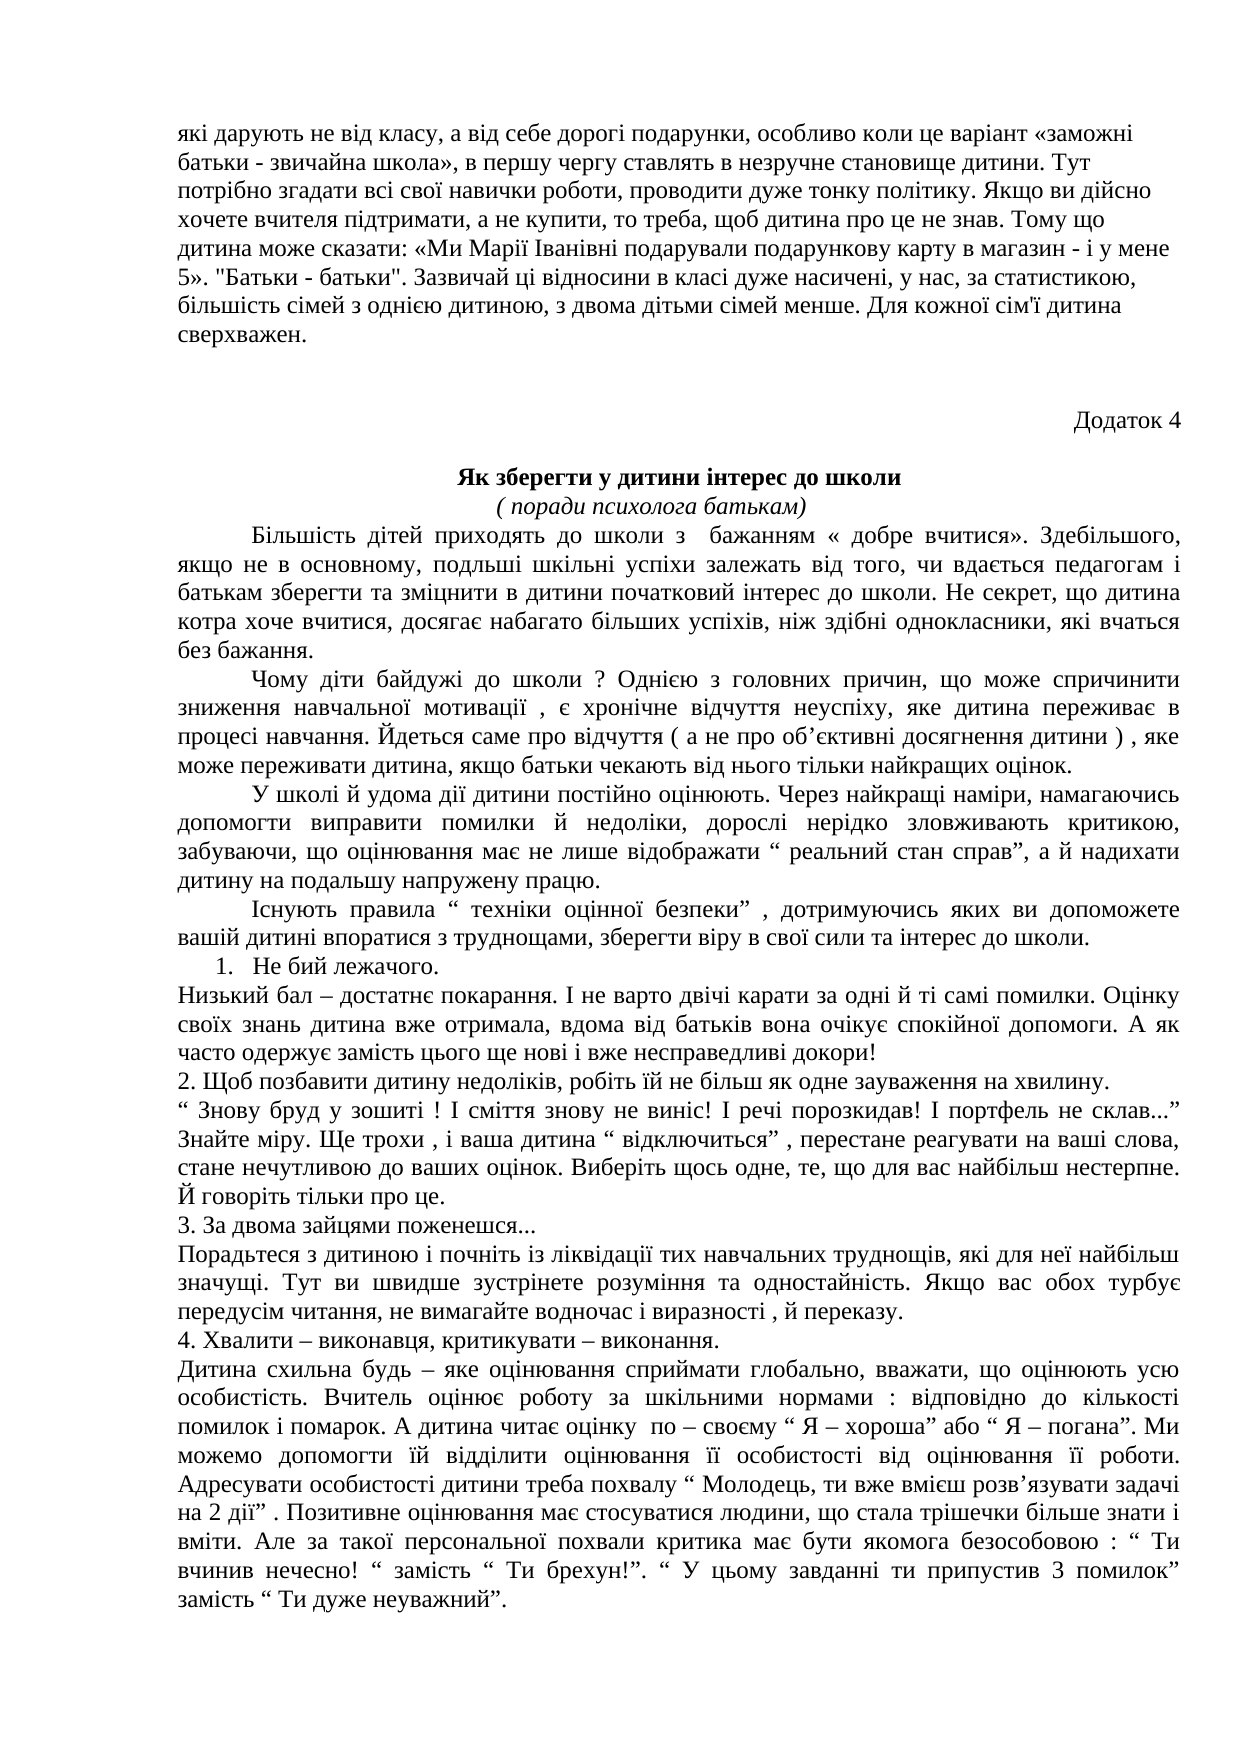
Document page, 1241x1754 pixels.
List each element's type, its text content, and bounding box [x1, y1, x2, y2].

text 2. Щоб позбавити дитину недоліків, робіть їй не більш як одне зауваження на хвилину. [177, 1066, 1181, 1095]
text 3. За двома зайцями поженешся... [177, 1210, 1181, 1239]
text ( поради психолога батькам) [177, 491, 1181, 520]
text Порадьтеся з дитиною і почніть із ліквідації тих навчальних труднощів, які для неї найбільш значущі. Тут ви швидше зустрінете розуміння та одностайність. Якщо вас обох турбує передусім читання, не вимагайте водночас і виразності , й переказу. [177, 1239, 1181, 1325]
text Додаток 4 [177, 377, 1181, 434]
text Існують правила “ техніки оцінної безпеки” , дотримуючись яких ви допоможете вашій дитині впоратися з труднощами, зберегти віру в свої сили та інтерес до школи. [177, 894, 1181, 951]
text Дитина схильна будь – яке оцінювання сприймати глобально, вважати, що оцінюють усю особистість. Вчитель оцінює роботу за шкільними нормами : відповідно до кількості помилок і помарок. А дитина читає оцінку по – своєму “ Я – хороша” або “ Я – погана”. Ми можемо допомогти їй відділити оцінювання її особистості від оцінювання її роботи. Адресувати особистості дитини треба похвалу “ Молодець, ти вже вмієш розв’язувати задачі на 2 дії” . Позитивне оцінювання має стосуватися людини, що стала трішечки більше знати і вміти. Але за такої персональної похвали критика має бути якомога безособовою : “ Ти вчинив нечесно! “ замість “ Ти брехун!”. “ У цьому завданні ти припустив 3 помилок” замість “ Ти дуже неуважний”. [177, 1354, 1181, 1612]
text 4. Хвалити – виконавця, критикувати – виконання. [177, 1325, 1181, 1354]
text У школі й удома дії дитини постійно оцінюють. Через найкращі наміри, намагаючись допомогти виправити помилки й недоліки, дорослі нерідко зловживають критикою, забуваючи, що оцінювання має не лише відображати “ реальний стан справ”, а й надихати дитину на подальшу напружену працю. [177, 779, 1181, 894]
text Низький бал – достатнє покарання. І не варто двічі карати за одні й ті самі помилки. Оцінку своїх знань дитина вже отримала, вдома від батьків вона очікує спокійної допомоги. А як часто одержує замість цього ще нові і вже несправедливі докори! [177, 980, 1181, 1066]
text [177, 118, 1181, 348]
list Не бий лежачого. [215, 951, 1181, 980]
text “ Знову бруд у зошиті ! І сміття знову не виніс! І речі порозкидав! І портфель не склав...” Знайте міру. Ще трохи , і ваша дитина “ відключиться” , перестане реагувати на ваші слова, стане нечутливою до ваших оцінок. Виберіть щось одне, те, що для вас найбільш нестерпне. Й говоріть тільки про це. [177, 1095, 1181, 1210]
text Як зберегти у дитини інтерес до школи [177, 462, 1181, 491]
text Більшість дітей приходять до школи з бажанням « добре вчитися». Здебільшого, якщо не в основному, подльші шкільні успіхи залежать від того, чи вдається педагогам і батькам зберегти та зміцнити в дитини початковий інтерес до школи. Не секрет, що дитина котра хоче вчитися, досягає набагато більших успіхів, ніж здібні однокласники, які вчаться без бажання. [177, 520, 1181, 664]
text Чому діти байдужі до школи ? Однією з головних причин, що може спричинити зниження навчальної мотивації , є хронічне відчуття неуспіху, яке дитина переживає в процесі навчання. Йдеться саме про відчуття ( а не про об’єктивні досягнення дитини ) , яке може переживати дитина, якщо батьки чекають від нього тільки найкращих оцінок. [177, 664, 1181, 779]
